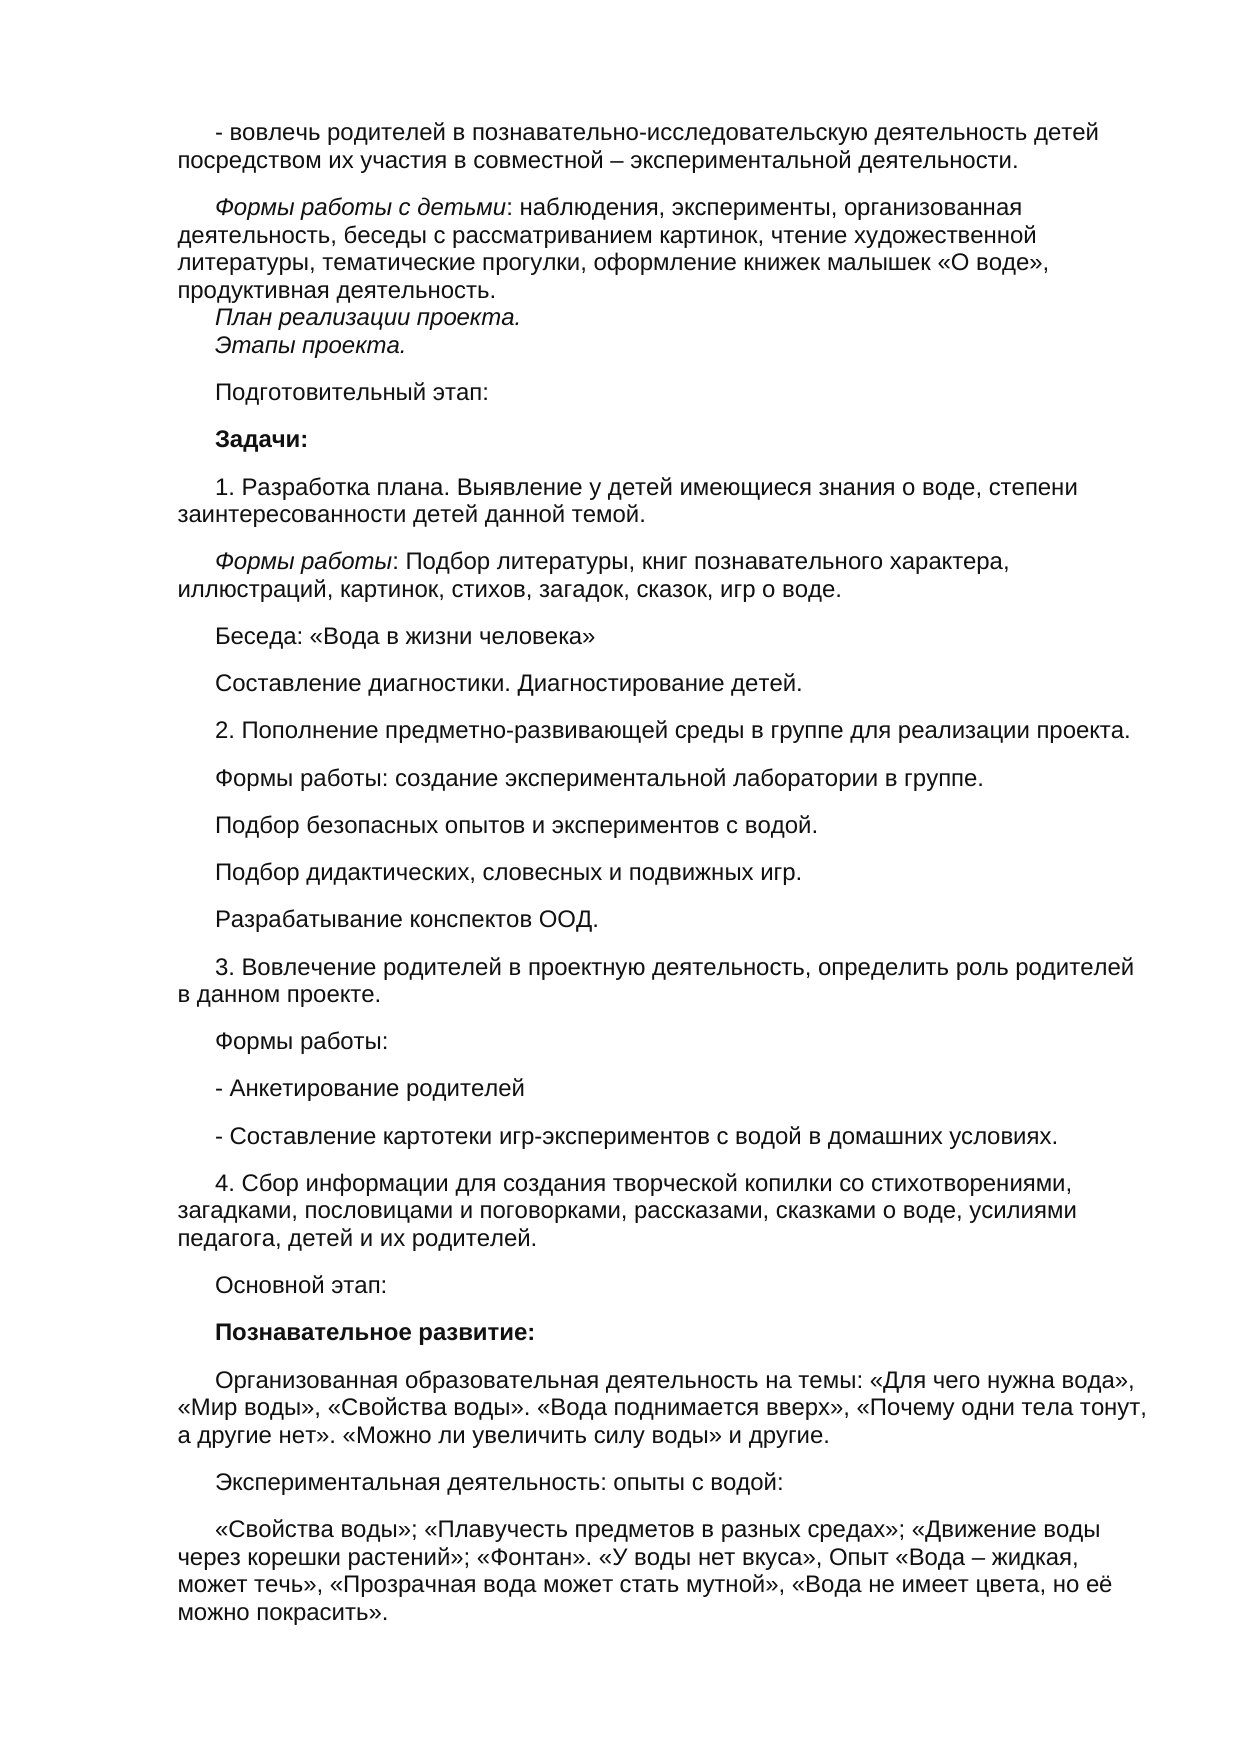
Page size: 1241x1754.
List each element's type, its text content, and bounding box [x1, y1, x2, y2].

text Основной этап: [177, 1271, 1152, 1299]
text - вовлечь родителей в познавательно-исследовательскую деятельность детей посредством их участия в совместной – экспериментальной деятельности. [177, 118, 1152, 173]
text План реализации проекта. [177, 303, 1152, 331]
text Подбор безопасных опытов и экспериментов с водой. [177, 811, 1152, 838]
text Организованная образовательная деятельность на темы: «Для чего нужна вода», «Мир воды», «Свойства воды». «Вода поднимается вверх», «Почему одни тела тонут, а другие нет». «Можно ли увеличить силу воды» и другие. [177, 1366, 1152, 1448]
text Разрабатывание конспектов ООД. [177, 905, 1152, 933]
text 1. Разработка плана. Выявление у детей имеющиеся знания о воде, степени заинтересованности детей данной темой. [177, 472, 1152, 528]
text Познавательное развитие: [177, 1318, 1152, 1346]
text - Анкетирование родителей [177, 1074, 1152, 1102]
text 2. Пополнение предметно-развивающей среды в группе для реализации проекта. [177, 716, 1152, 744]
text Подбор дидактических, словесных и подвижных игр. [177, 858, 1152, 886]
text Этапы проекта. [177, 331, 1152, 358]
text Задачи: [177, 425, 1152, 453]
text Формы работы: Подбор литературы, книг познавательного характера, иллюстраций, картинок, стихов, загадок, сказок, игр о воде. [177, 547, 1152, 602]
text «Свойства воды»; «Плавучесть предметов в разных средах»; «Движение воды через корешки растений»; «Фонтан». «У воды нет вкуса», Опыт «Вода – жидкая, может течь», «Прозрачная вода может стать мутной», «Вода не имеет цвета, но её можно покрасить». [177, 1515, 1152, 1626]
text 4. Сбор информации для создания творческой копилки со стихотворениями, загадками, пословицами и поговорками, рассказами, сказками о воде, усилиями педагога, детей и их родителей. [177, 1169, 1152, 1252]
text Составление диагностики. Диагностирование детей. [177, 669, 1152, 697]
text 3. Вовлечение родителей в проектную деятельность, определить роль родителей в данном проекте. [177, 952, 1152, 1008]
text Подготовительный этап: [177, 378, 1152, 406]
text Беседа: «Вода в жизни человека» [177, 622, 1152, 650]
text Экспериментальная деятельность: опыты с водой: [177, 1468, 1152, 1496]
text - Составление картотеки игр-экспериментов с водой в домашних условиях. [177, 1122, 1152, 1149]
text Формы работы: создание экспериментальной лаборатории в группе. [177, 764, 1152, 791]
text Формы работы: [177, 1027, 1152, 1055]
text Формы работы с детьми: наблюдения, эксперименты, организованная деятельность, беседы с рассматриванием картинок, чтение художественной литературы, тематические прогулки, оформление книжек малышек «О воде», продуктивная деятельность. [177, 193, 1152, 303]
